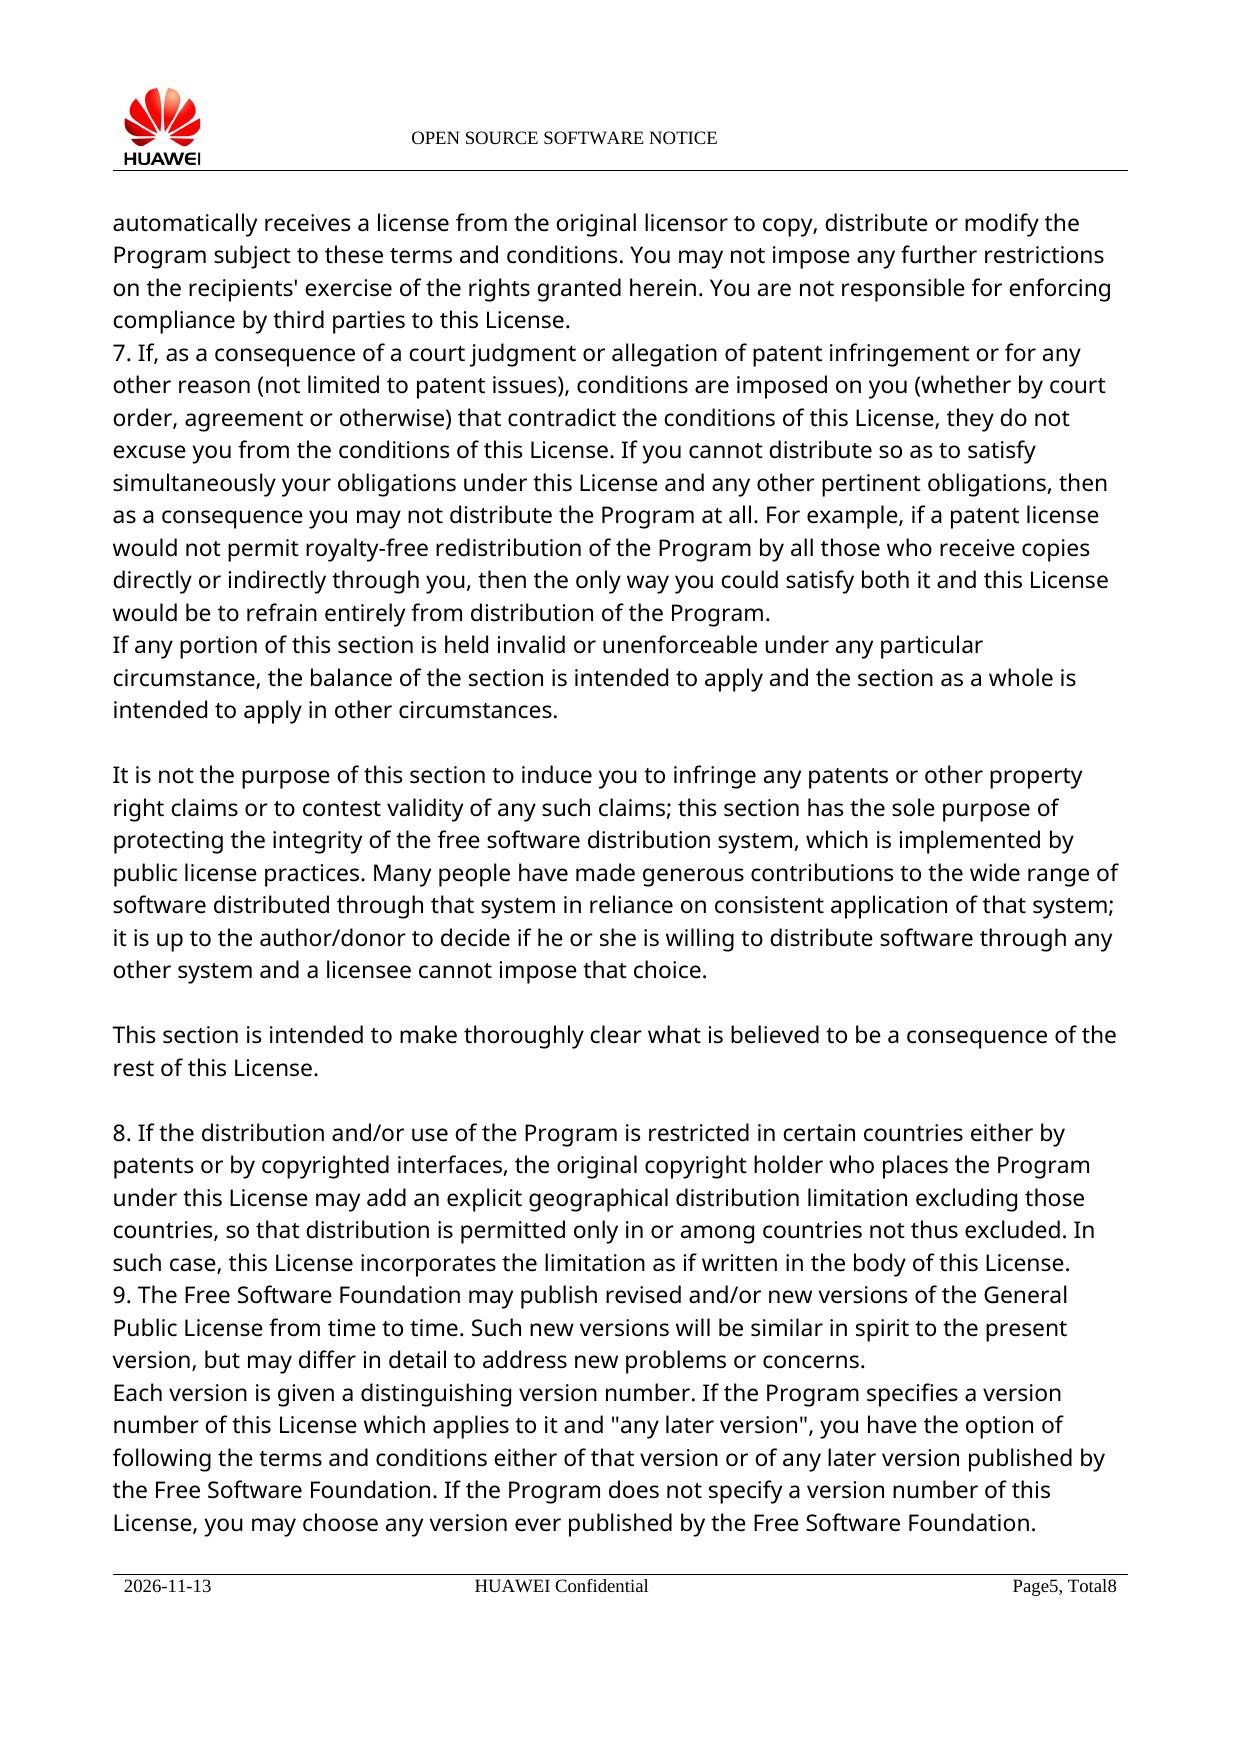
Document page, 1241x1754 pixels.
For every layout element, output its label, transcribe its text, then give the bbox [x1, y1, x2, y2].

text 9. The Free Software Foundation may publish revised and/or new versions of the General Public License from time to time. Such new versions will be similar in spirit to the present version, but may differ in detail to address new problems or concerns. [112, 1279, 1128, 1376]
text Each version is given a distinguishing version number. If the Program specifies a version number of this License which applies to it and "any later version", you have the option of following the terms and conditions either of that version or of any later version published by the Free Software Foundation. If the Program does not specify a version number of this License, you may choose any version ever published by the Free Software Foundation. [112, 1376, 1128, 1539]
picture [124, 88, 201, 165]
text 8. If the distribution and/or use of the Program is restricted in certain countries either by patents or by copyrighted interfaces, the original copyright holder who places the Program under this License may add an explicit geographical distribution limitation excluding those countries, so that distribution is permitted only in or among countries not thus excluded. In such case, this License incorporates the limitation as if written in the body of this License. [112, 1116, 1128, 1279]
text If any portion of this section is held invalid or unenforceable under any particular circumstance, the balance of the section is intended to apply and the section as a whole is intended to apply in other circumstances. [112, 629, 1128, 726]
text This section is intended to make thoroughly clear what is believed to be a consequence of the rest of this License. [112, 1019, 1128, 1084]
text 7. If, as a consequence of a court judgment or allegation of patent infringement or for any other reason (not limited to patent issues), conditions are imposed on you (whether by court order, agreement or otherwise) that contradict the conditions of this License, they do not excuse you from the conditions of this License. If you cannot distribute so as to satisfy simultaneously your obligations under this License and any other pertinent obligations, then as a consequence you may not distribute the Program at all. For example, if a patent license would not permit royalty-free redistribution of the Program by all those who receive copies directly or indirectly through you, then the only way you could satisfy both it and this License would be to refrain entirely from distribution of the Program. [112, 336, 1128, 629]
text It is not the purpose of this section to induce you to infringe any patents or other property right claims or to contest validity of any such claims; this section has the sole purpose of protecting the integrity of the free software distribution system, which is implemented by public license practices. Many people have made generous contributions to the wide range of software distributed through that system in reliance on consistent application of that system; it is up to the author/donor to decide if he or she is willing to distribute software through any other system and a licensee cannot impose that choice. [112, 759, 1128, 986]
